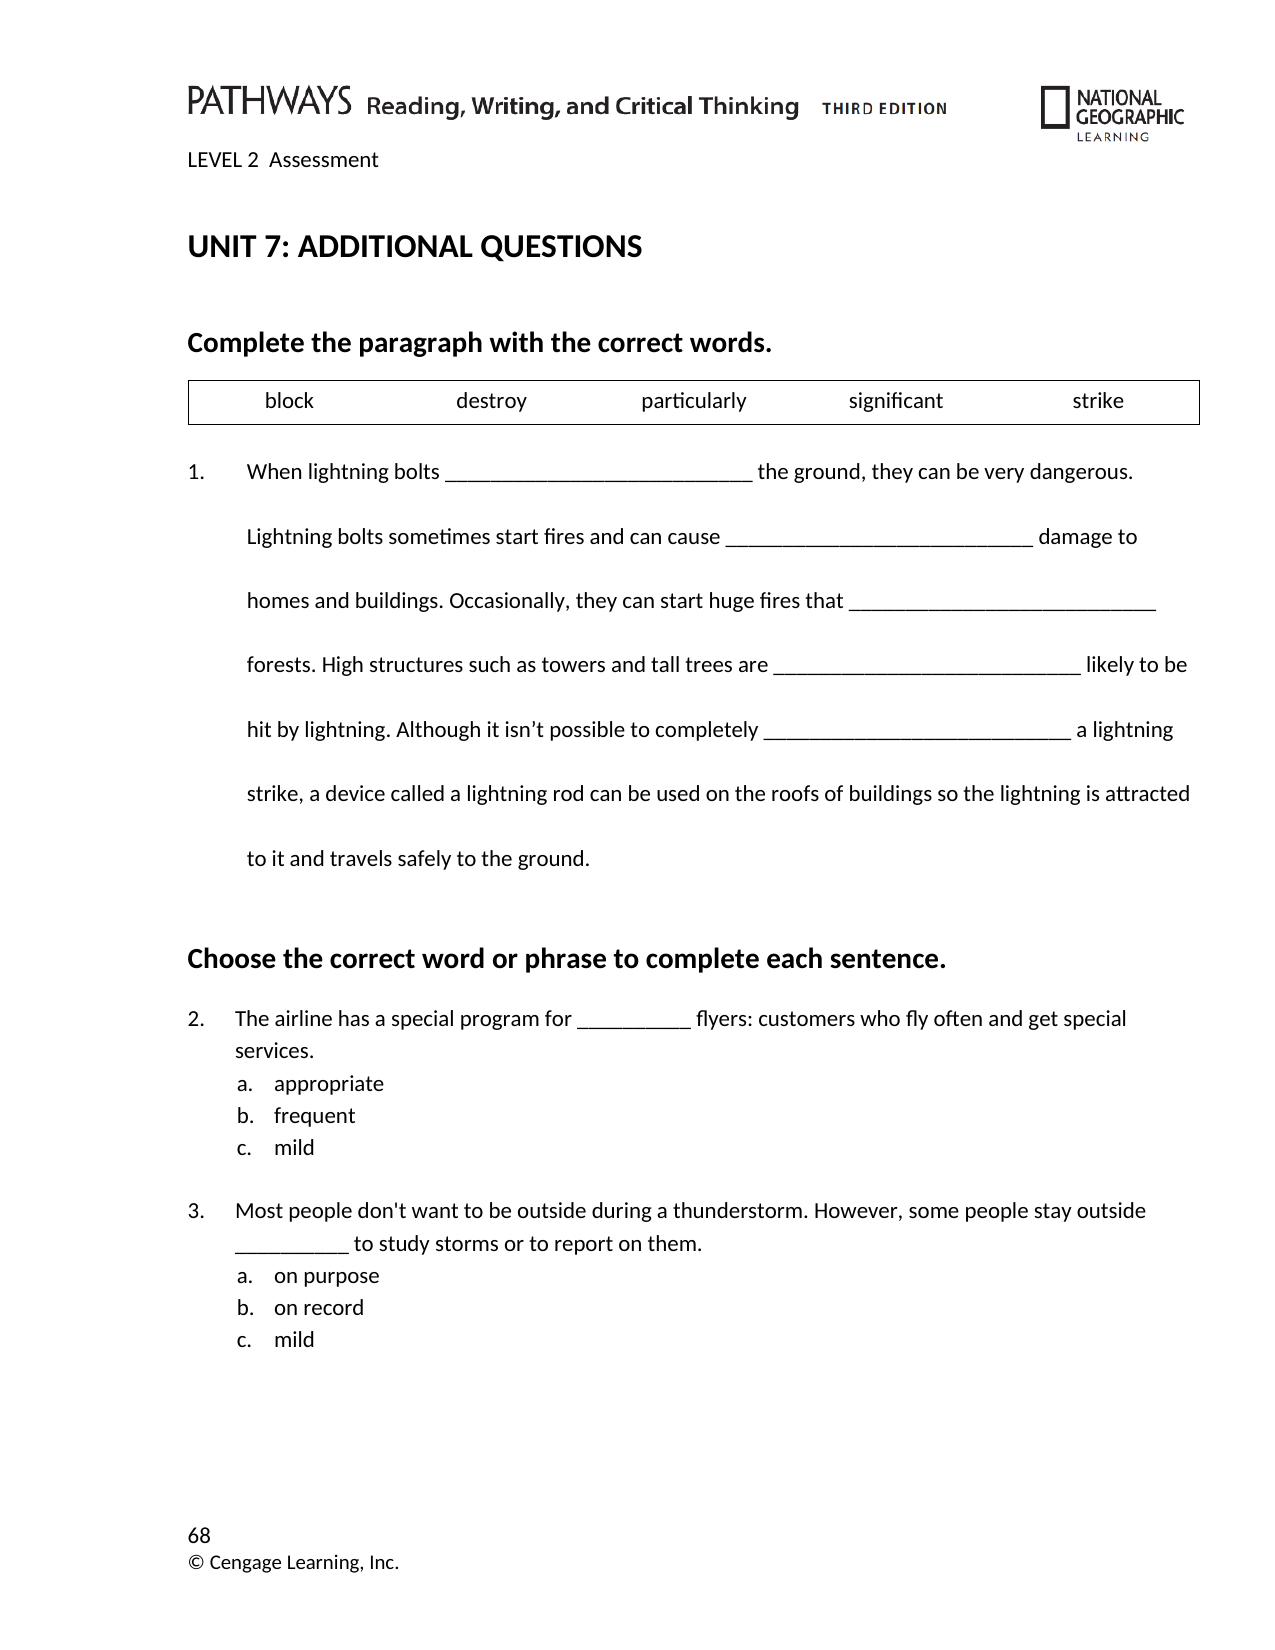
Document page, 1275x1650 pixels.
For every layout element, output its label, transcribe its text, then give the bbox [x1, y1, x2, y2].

table_header appropriate [269, 1069, 1014, 1101]
text 3. Most people don't want to be outside during a thunderstorm. However, some people stay outside __________ to study storms or to report on them. [187, 1197, 1200, 1257]
text 2. The airline has a special program for __________ flyers: customers who fly often and get special services. [187, 1004, 1200, 1065]
table_cell b. [232, 1101, 269, 1133]
table_cell on record [269, 1293, 1014, 1325]
table_cell c. [232, 1133, 269, 1164]
picture [178, 75, 1190, 145]
table_cell frequent [269, 1101, 1014, 1133]
text to it and travels safely to the ground. [187, 844, 1200, 872]
text UNIT 7: ADDITIONAL QUESTIONS [187, 225, 1200, 266]
text Choose the correct word or phrase to complete each sentence. [187, 940, 1200, 976]
table_header strike [997, 381, 1199, 424]
table_header particularly [593, 381, 795, 424]
table_header on purpose [269, 1261, 1014, 1293]
table_cell mild [269, 1325, 1014, 1357]
text 1. When lightning bolts ___________________________ the ground, they can be very dangerous. Lightning bolts sometimes start fires and can cause ___________________________ damage to homes and buildings. Occasionally, they can start huge fires that ___________________________ forests. High structures such as towers and tall trees are ___________________________ likely to be hit by lightning. Although it isn’t possible to completely ___________________________ a lightning strike, a device called a lightning rod can be used on the roofs of buildings so the lightning is attracted [187, 457, 1200, 807]
table_cell c. [232, 1325, 269, 1357]
table_header block [189, 381, 390, 424]
table_header a. [232, 1261, 269, 1293]
table_cell mild [269, 1133, 1014, 1164]
table_header destroy [390, 381, 593, 424]
table_cell b. [232, 1293, 269, 1325]
text Complete the paragraph with the correct words. [187, 324, 1200, 360]
table_header a. [232, 1069, 269, 1101]
table_header significant [795, 381, 997, 424]
